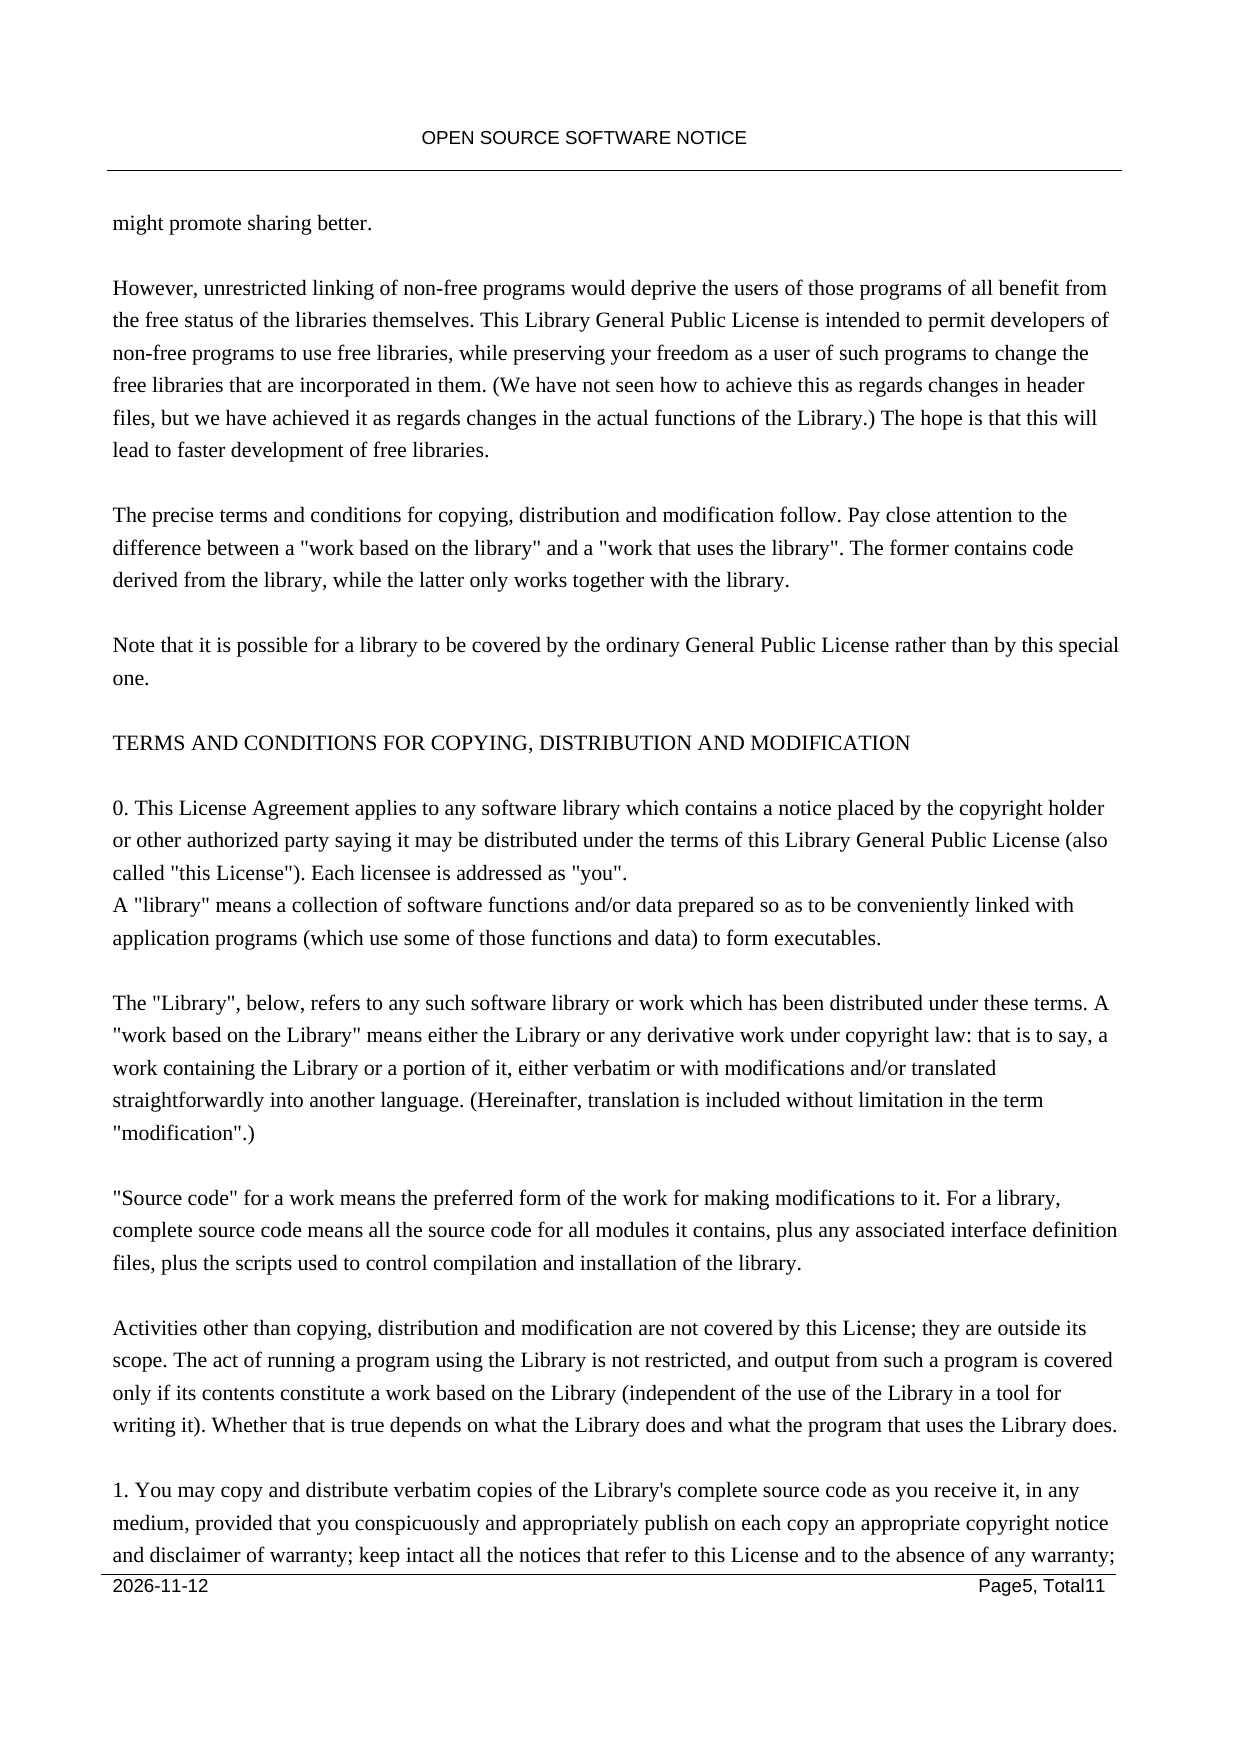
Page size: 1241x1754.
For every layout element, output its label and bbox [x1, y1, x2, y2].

text [112, 206, 1128, 1571]
